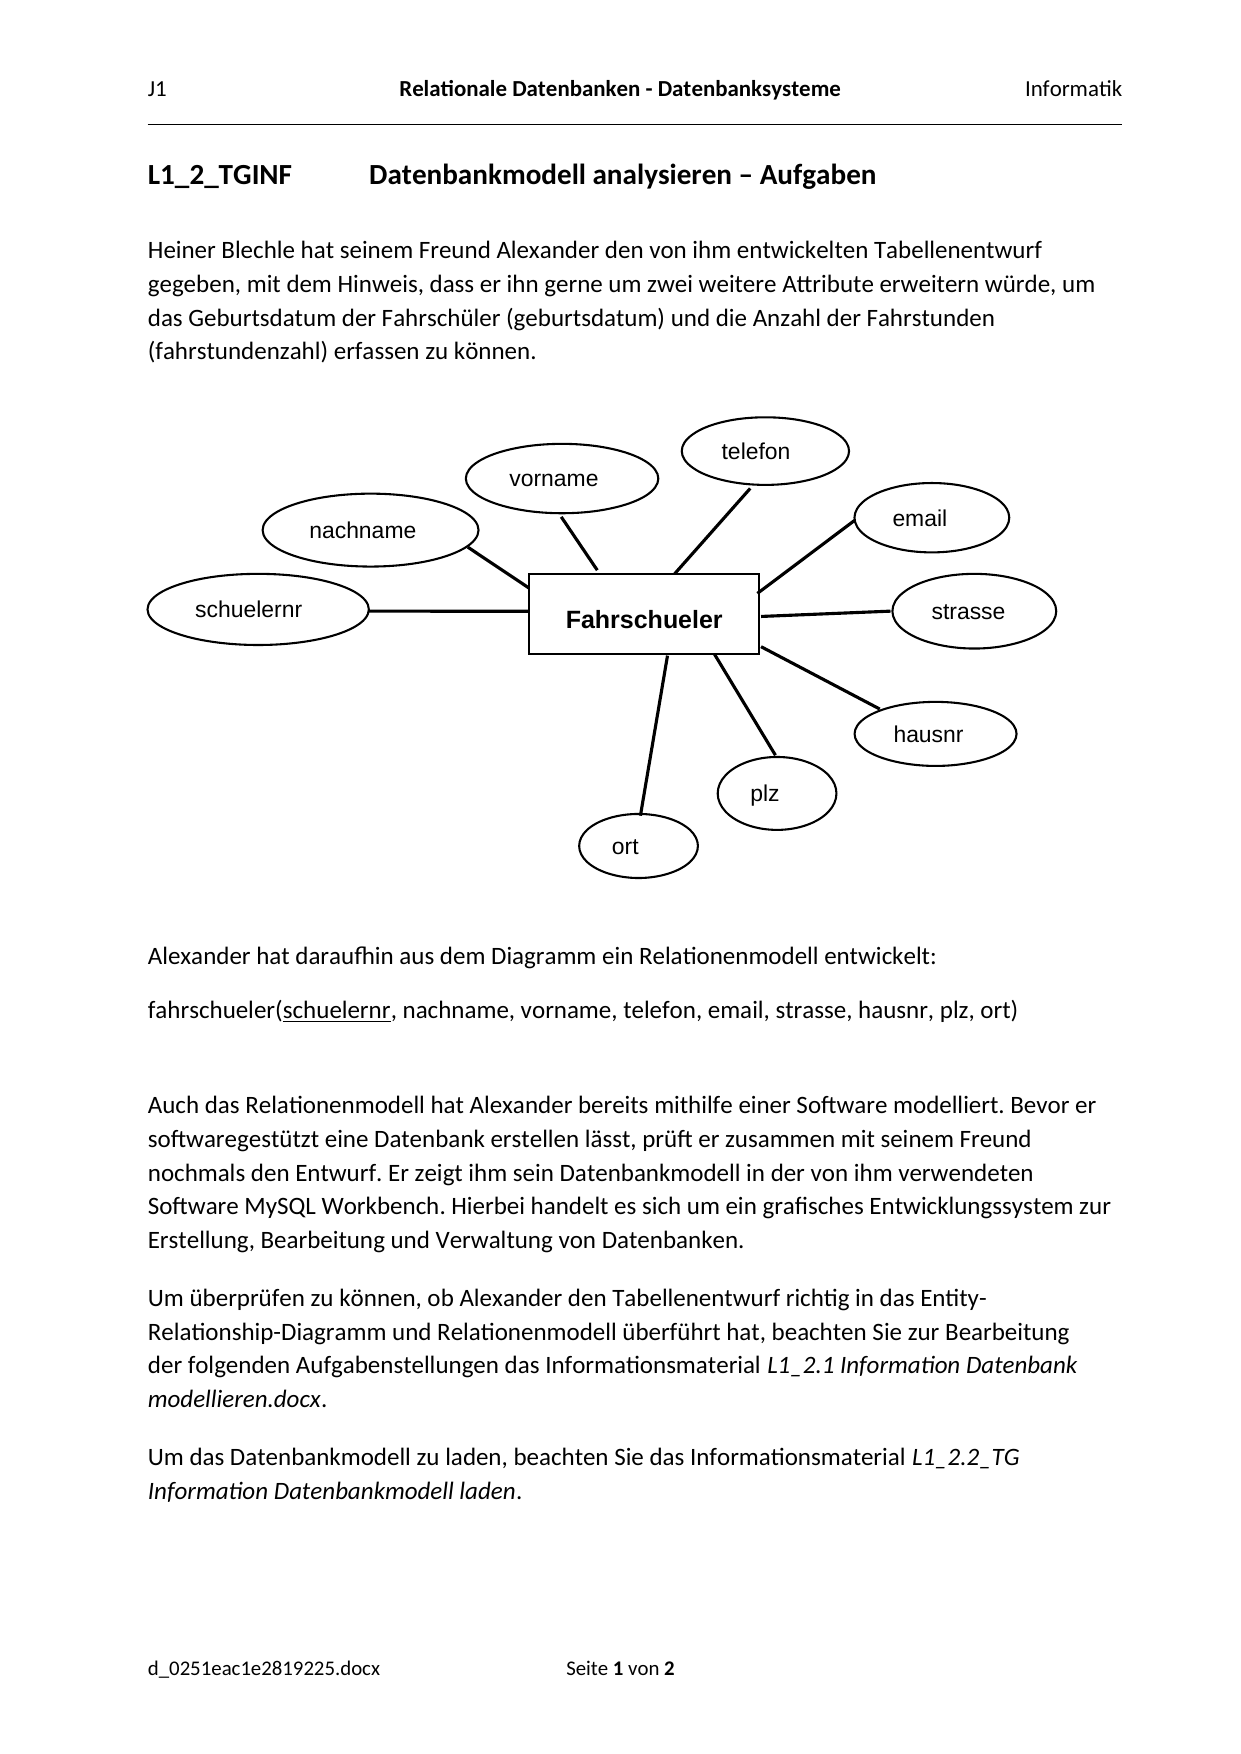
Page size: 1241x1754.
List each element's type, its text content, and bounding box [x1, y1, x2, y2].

list Um das Datenbankmodell zu laden, beachten Sie das Informationsmaterial L1_2.2_TG Information Datenbankmodell laden. [148, 1442, 1107, 1506]
text Heiner Blechle hat seinem Freund Alexander den von ihm entwickelten Tabellenentwurf gegeben, mit dem Hinweis, dass er ihn gerne um zwei weitere Attribute erweitern würde, um das Geburtsdatum der Fahrschüler (geburtsdatum) und die Anzahl der Fahrstunden (fahrstundenzahl) erfassen zu können. [148, 235, 1122, 366]
list Um überprüfen zu können, ob Alexander den Tabellenentwurf richtig in das Entity-Relationship-Diagramm und Relationenmodell überführt hat, beachten Sie zur Bearbeitung der folgenden Aufgabenstellungen das Informationsmaterial L1_2.1 Information Datenbank modellieren.docx. [148, 1282, 1107, 1413]
text Auch das Relationenmodell hat Alexander bereits mithilfe einer Software modelliert. Bevor er softwaregestützt eine Datenbank erstellen lässt, prüft er zusammen mit seinem Freund nochmals den Entwurf. Er zeigt ihm sein Datenbankmodell in der von ihm verwendeten Software MySQL Workbench. Hierbei handelt es sich um ein grafisches Entwicklungssystem zur Erstellung, Bearbeitung und Verwaltung von Datenbanken. [148, 1090, 1122, 1254]
text Alexander hat daraufhin aus dem Diagramm ein Relationenmodell entwickelt: [148, 390, 1122, 971]
list fahrschueler(schuelernr, nachname, vorname, telefon, email, strasse, hausnr, plz, ort) [148, 995, 1122, 1025]
text L1_2_TGINF Datenbankmodell analysieren – Aufgaben [148, 156, 1122, 192]
